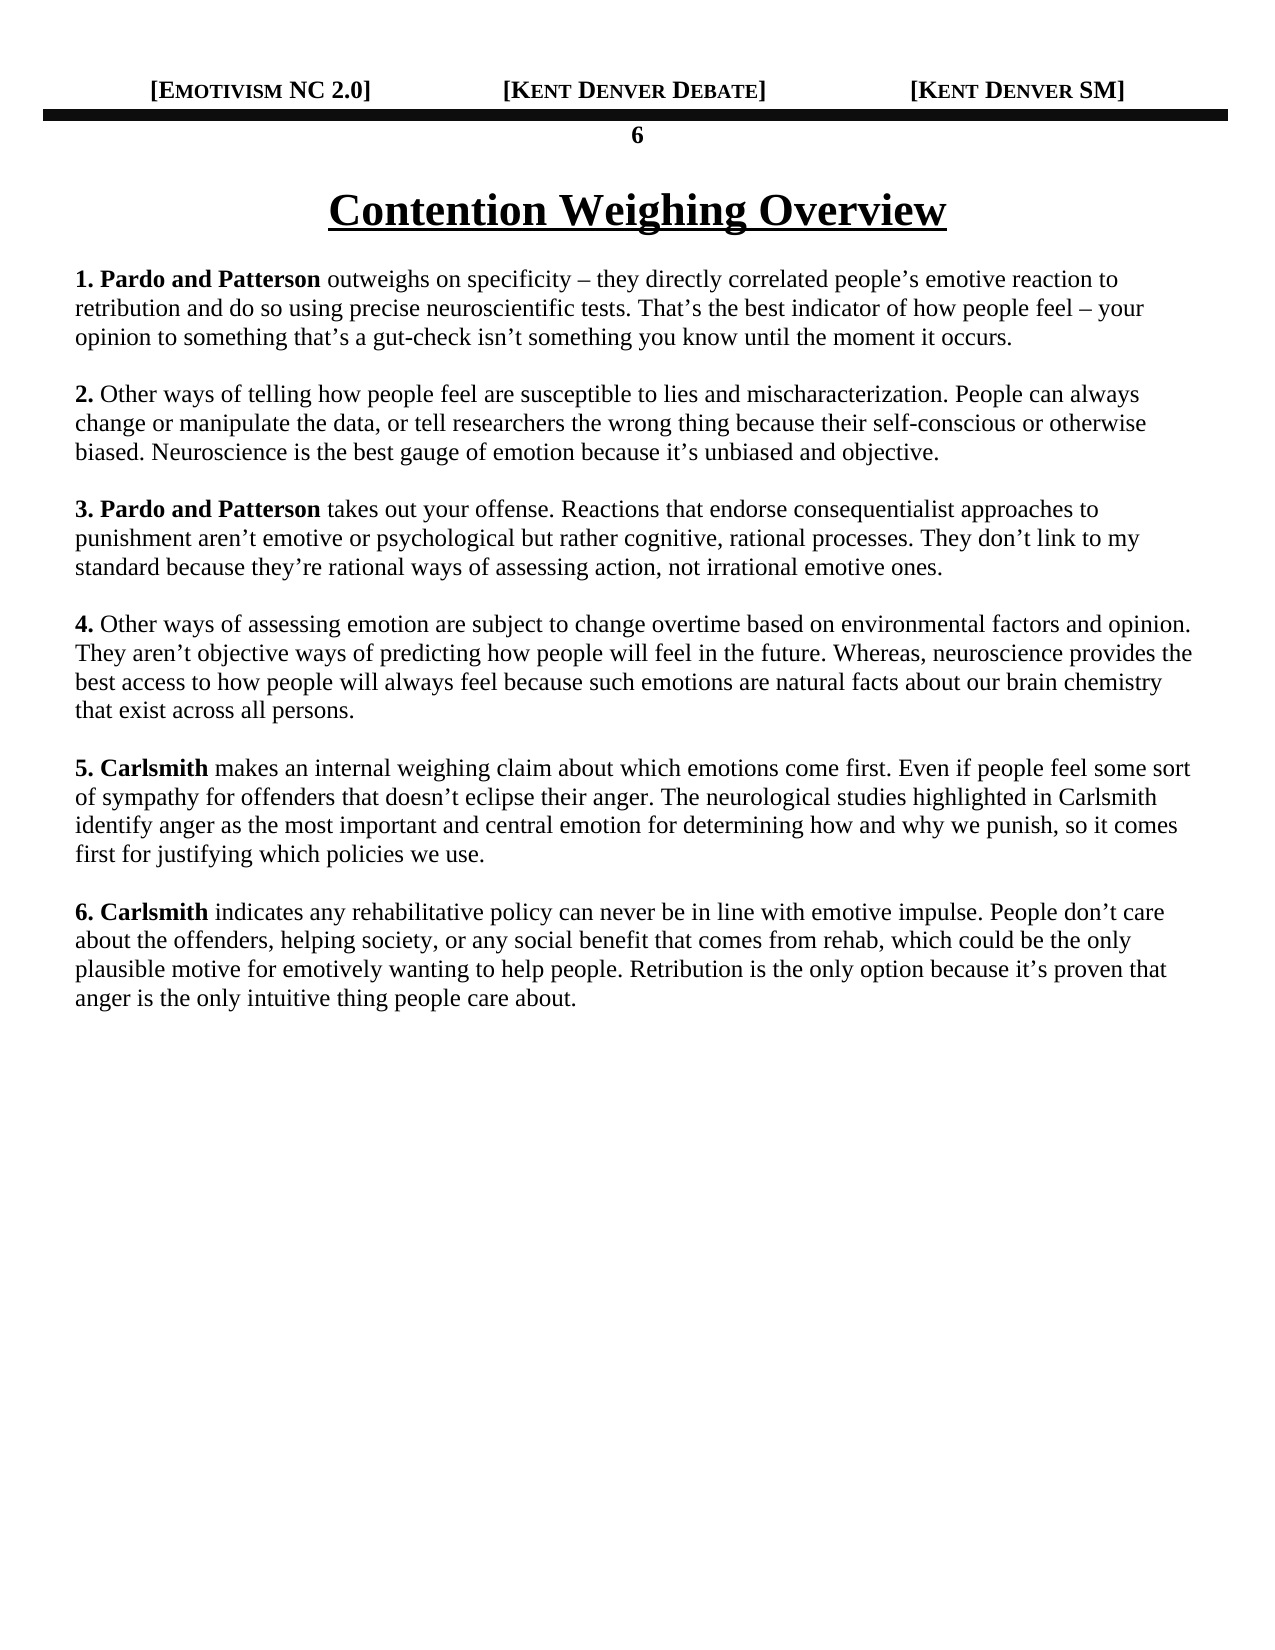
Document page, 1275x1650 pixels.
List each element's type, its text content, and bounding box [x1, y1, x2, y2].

text 2. Other ways of telling how people feel are susceptible to lies and mischaracterization. People can always change or manipulate the data, or tell researchers the wrong thing because their self-conscious or otherwise biased. Neuroscience is the best gauge of emotion because it’s unbiased and objective. [75, 379, 1200, 465]
text 5. Carlsmith makes an internal weighing claim about which emotions come first. Even if people feel some sort of sympathy for offenders that doesn’t eclipse their anger. The neurological studies highlighted in Carlsmith identify anger as the most important and central emotion for determining how and why we punish, so it comes first for justifying which policies we use. [75, 753, 1200, 868]
text 4. Other ways of assessing emotion are subject to change overtime based on environmental factors and opinion. They aren’t objective ways of predicting how people will feel in the future. Whereas, neuroscience provides the best access to how people will always feel because such emotions are natural facts about our brain chemistry that exist across all persons. [75, 609, 1200, 724]
text 6. Carlsmith indicates any rehabilitative policy can never be in line with emotive impulse. People don’t care about the offenders, helping society, or any social benefit that comes from rehab, which could be the only plausible motive for emotively wanting to help people. Retribution is the only option because it’s proven that anger is the only intuitive thing people care about. [75, 897, 1200, 1012]
text 3. Pardo and Patterson takes out your offense. Reactions that endorse consequentialist approaches to punishment aren’t emotive or psychological but rather cognitive, rational processes. They don’t link to my standard because they’re rational ways of assessing action, not irrational emotive ones. [75, 494, 1200, 580]
subtitle Contention Weighing Overview [75, 183, 1200, 235]
text 1. Pardo and Patterson outweighs on specificity – they directly correlated people’s emotive reaction to retribution and do so using precise neuroscientific tests. That’s the best indicator of how people feel – your opinion to something that’s a gut-check isn’t something you know until the moment it occurs. [75, 264, 1200, 350]
